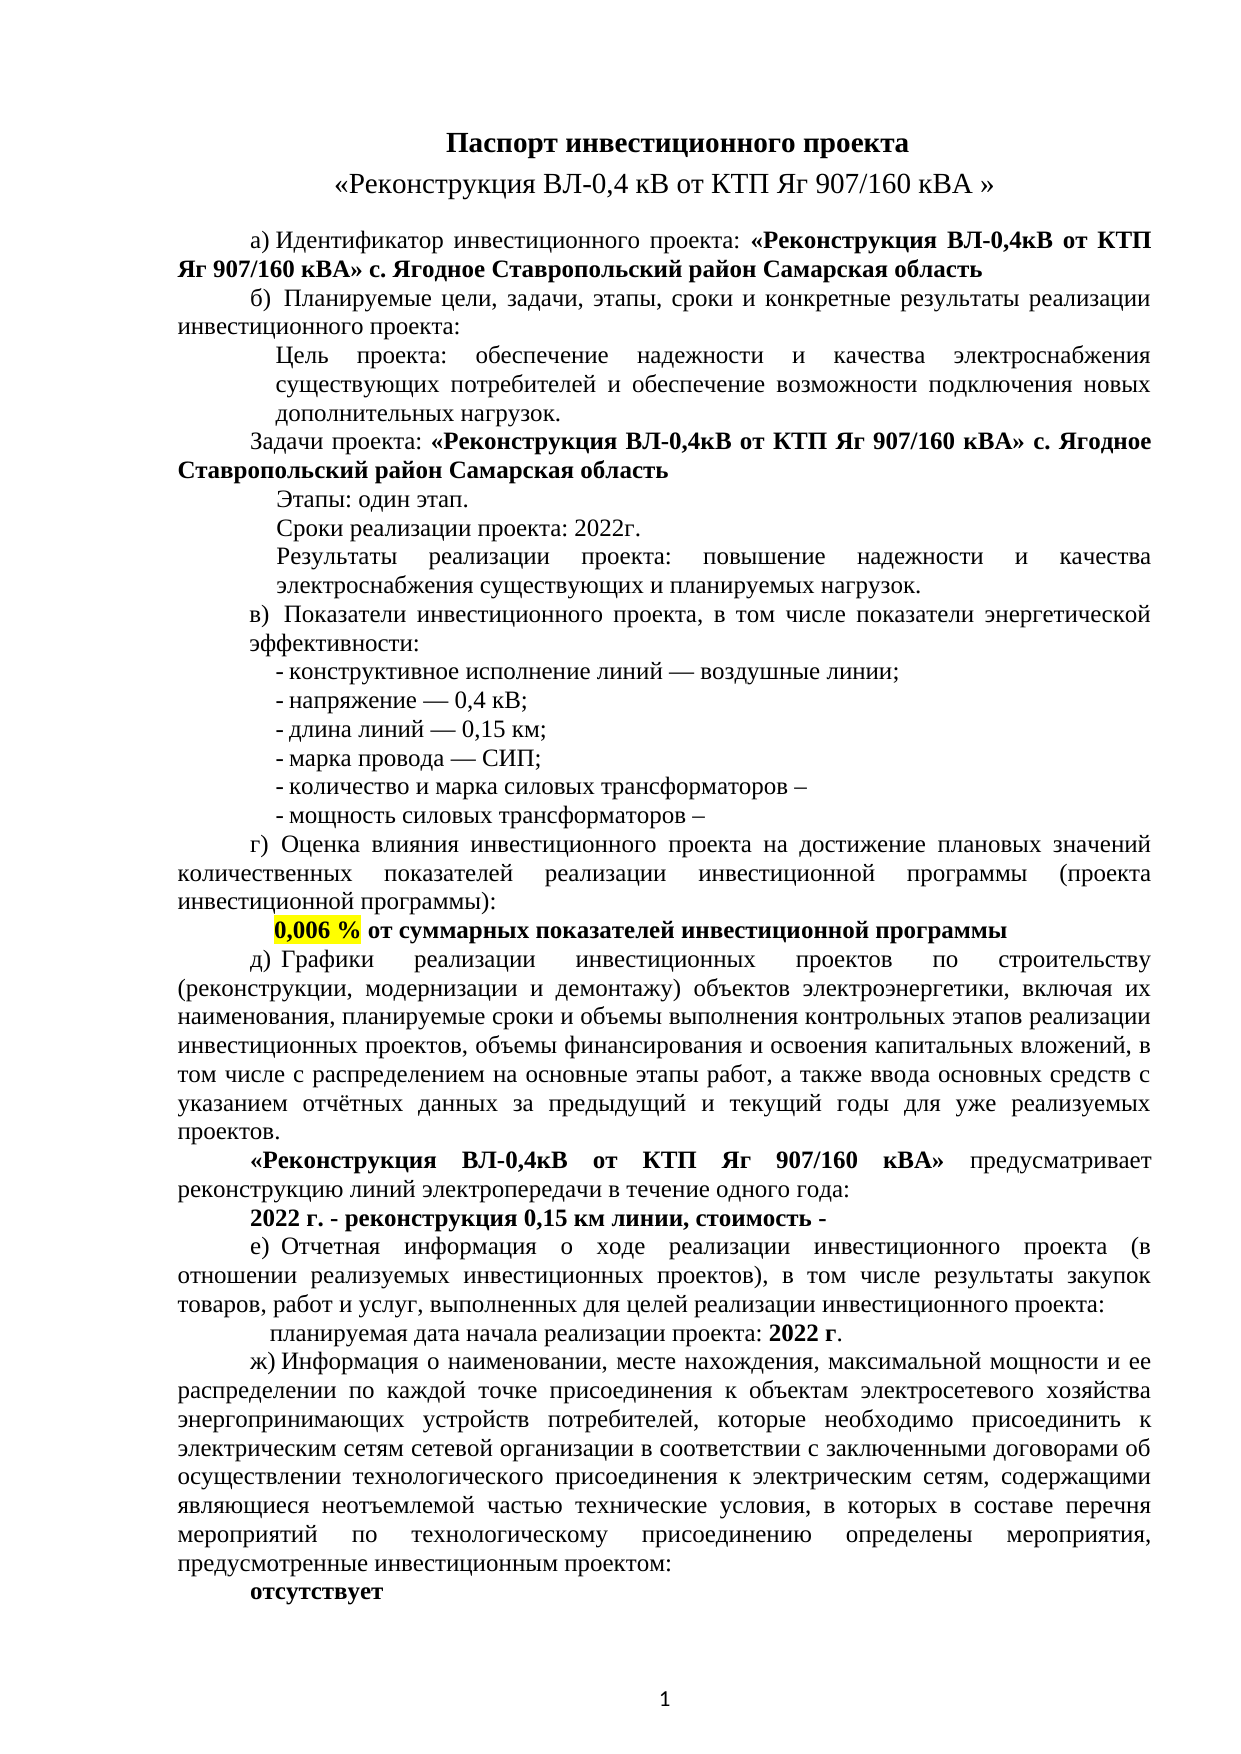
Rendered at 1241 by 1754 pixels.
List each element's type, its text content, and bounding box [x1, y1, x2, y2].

text «Реконструкция ВЛ-0,4 кВ от КТП Яг 907/160 кВА » [177, 167, 1152, 200]
text «Реконструкция ВЛ-0,4кВ от КТП Яг 907/160 кВА» предусматривает реконструкцию линий электропередачи в течение одного года: [177, 1145, 1152, 1203]
text Паспорт инвестиционного проекта [446, 126, 1152, 159]
list количество и марка силовых трансформаторов – [275, 771, 1152, 800]
list напряжение — 0,4 кВ; [275, 685, 1152, 714]
text Этапы: один этап. [276, 484, 960, 513]
text в) Показатели инвестиционного проекта, в том числе показатели энергетической эффективности: [249, 599, 1152, 656]
text д) Графики реализации инвестиционных проектов по строительству (реконструкции, модернизации и демонтажу) объектов электроэнергетики, включая их наименования, планируемые сроки и объемы выполнения контрольных этапов реализации инвестиционных проектов, объемы финансирования и освоения капитальных вложений, в том числе с распределением на основные этапы работ, а также ввода основных средств с указанием отчётных данных за предыдущий и текущий годы для уже реализуемых проектов. [177, 944, 1152, 1145]
text г) Оценка влияния инвестиционного проекта на достижение плановых значений количественных показателей реализации инвестиционной программы (проекта инвестиционной программы): [177, 829, 1152, 915]
list длина линий — 0,15 км; [275, 714, 1152, 743]
text Задачи проекта: «Реконструкция ВЛ-0,4кВ от КТП Яг 907/160 кВА» с. Ягодное Ставропольский район Самарская область [177, 426, 1152, 484]
text планируемая дата начала реализации проекта: 2022 г. [269, 1318, 1152, 1346]
text б) Планируемые цели, задачи, этапы, сроки и конкретные результаты реализации инвестиционного проекта: [177, 283, 1152, 340]
list конструктивное исполнение линий — воздушные линии; [275, 656, 1152, 685]
list мощность силовых трансформаторов – [275, 800, 1152, 829]
text отсутствует [250, 1576, 1152, 1605]
text е) Отчетная информация о ходе реализации инвестиционного проекта (в отношении реализуемых инвестиционных проектов), в том числе результаты закупок товаров, работ и услуг, выполненных для целей реализации инвестиционного проекта: [177, 1231, 1152, 1318]
text Результаты реализации проекта: повышение надежности и качества электроснабжения существующих и планируемых нагрузок. [276, 541, 1152, 599]
text Цель проекта: обеспечение надежности и качества электроснабжения существующих потребителей и обеспечение возможности подключения новых дополнительных нагрузок. [275, 340, 1152, 426]
text Сроки реализации проекта: 2022г. [276, 513, 1152, 541]
text ж) Информация о наименовании, месте нахождения, максимальной мощности и ее распределении по каждой точке присоединения к объектам электросетевого хозяйства энергопринимающих устройств потребителей, которые необходимо присоединить к электрическим сетям сетевой организации в соответствии с заключенными договорами об осуществлении технологического присоединения к электрическим сетям, содержащими являющиеся неотъемлемой частью технические условия, в которых в составе перечня мероприятий по технологическому присоединению определены мероприятия, предусмотренные инвестиционным проектом: [177, 1346, 1152, 1576]
text 2022 г. - реконструкция 0,15 км линии, стоимость - [177, 1203, 1152, 1231]
text а) Идентификатор инвестиционного проекта: «Реконструкция ВЛ-0,4кВ от КТП Яг 907/160 кВА» с. Ягодное Ставропольский район Самарская область [177, 225, 1152, 283]
text 0,006 % от суммарных показателей инвестиционной программы [361, 915, 1152, 944]
list марка провода — СИП; [275, 743, 1152, 771]
